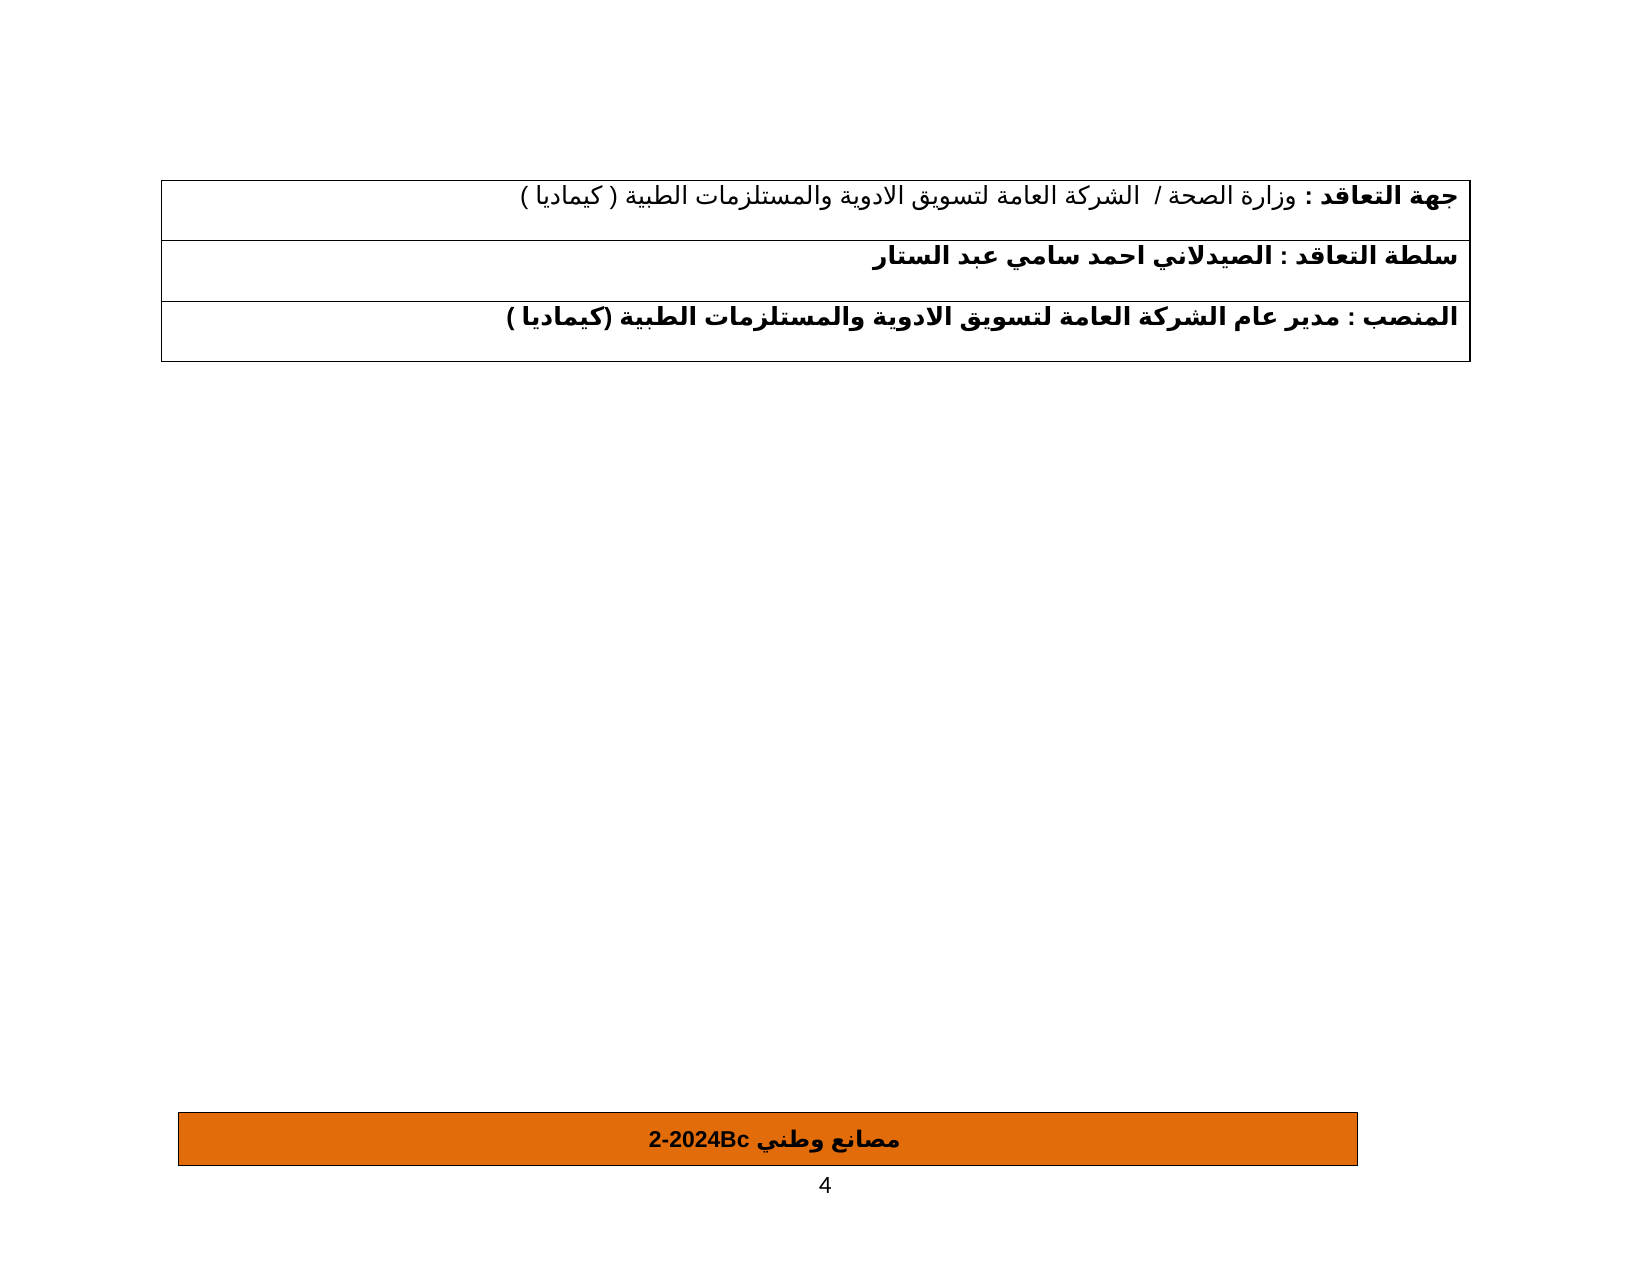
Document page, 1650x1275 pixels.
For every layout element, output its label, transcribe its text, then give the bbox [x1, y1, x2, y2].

table_cell المنصب : مدير عام الشركة العامة لتسويق الادوية والمستلزمات الطبية (كيماديا ) [162, 302, 1469, 361]
table_cell سلطة التعاقد : الصيدلاني احمد سامي عبد الستار [162, 241, 1469, 301]
table_header 2-2024Bc مصانع وطني [179, 1113, 1357, 1165]
table_cell جهة التعاقد : وزارة الصحة / الشركة العامة لتسويق الادوية والمستلزمات الطبية ( كيماديا ) [162, 181, 1469, 240]
